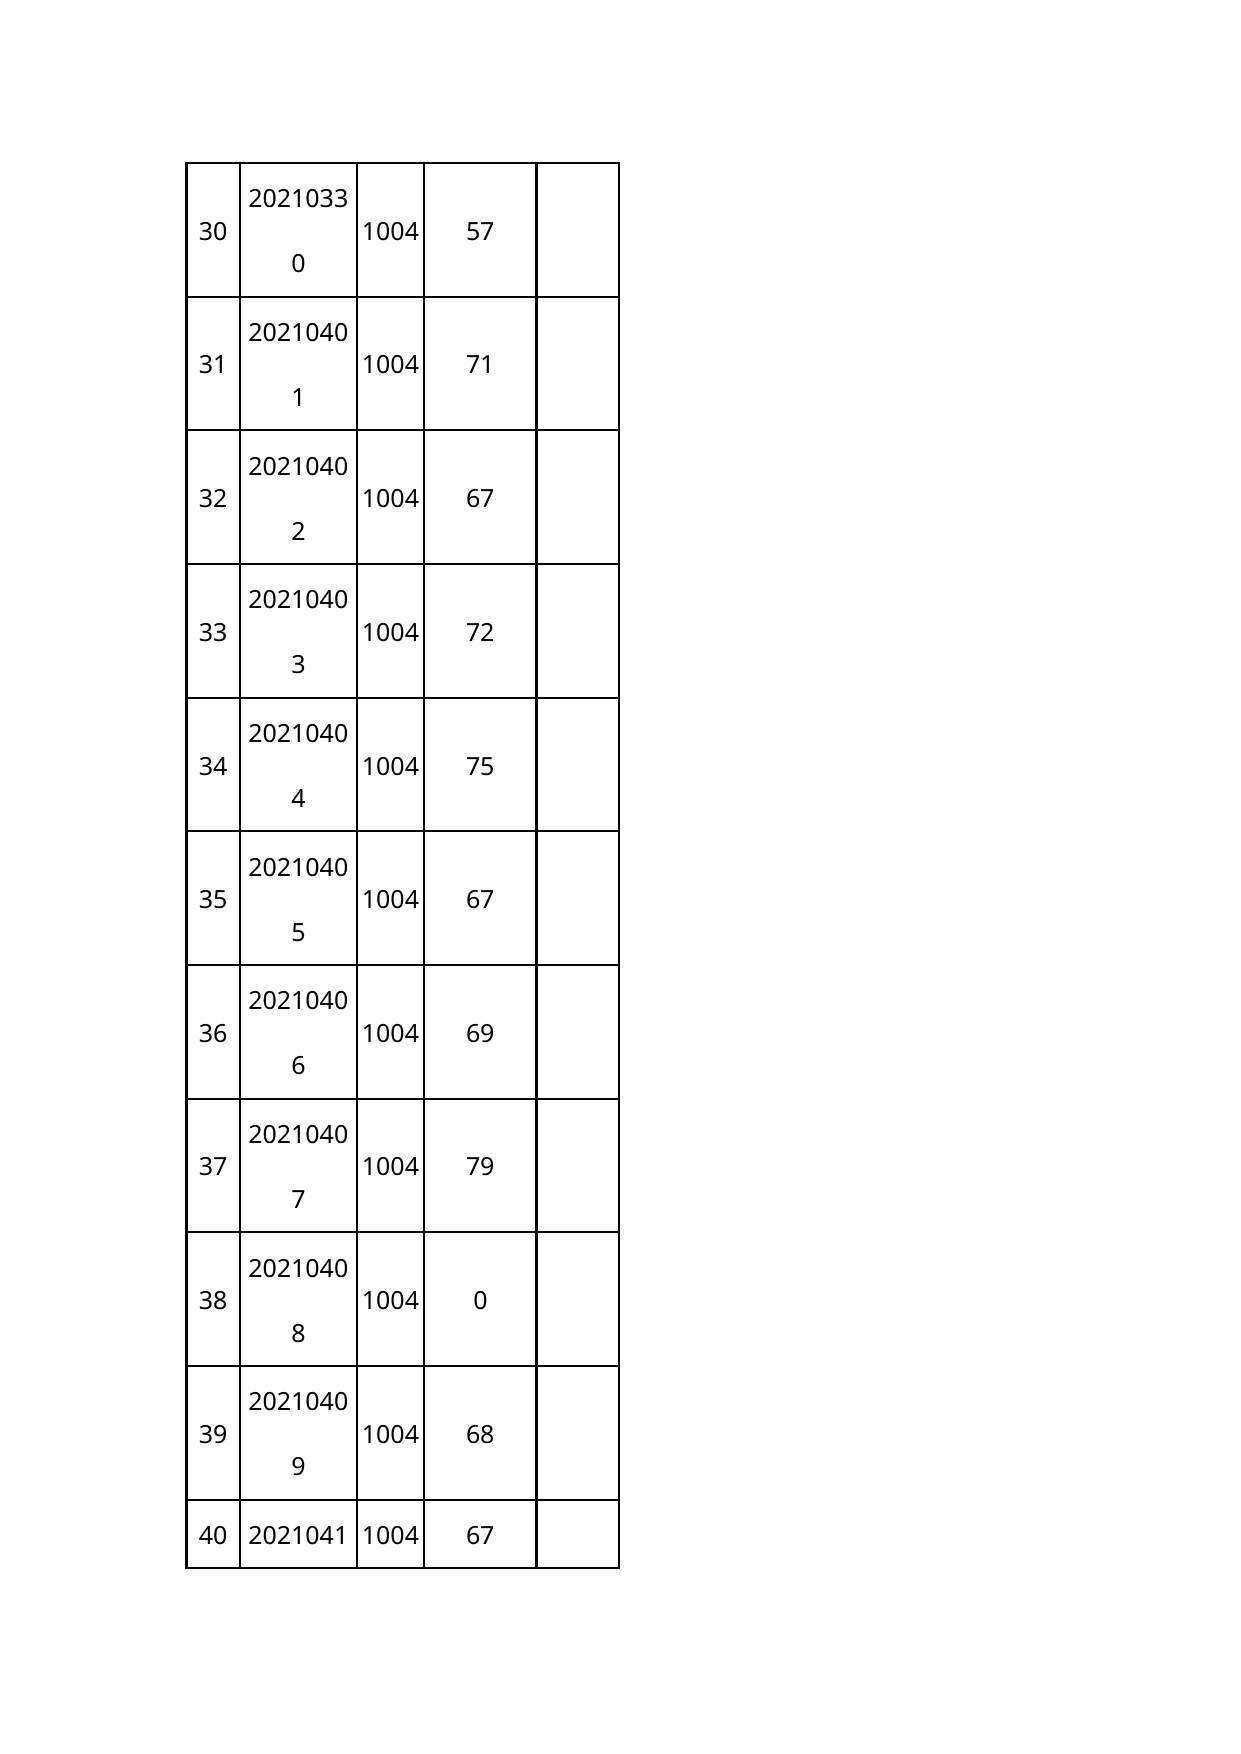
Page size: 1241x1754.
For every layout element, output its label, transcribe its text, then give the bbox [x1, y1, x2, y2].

table_cell 1004 [358, 1501, 423, 1567]
table_cell 20210407 [241, 1100, 356, 1231]
table_cell [538, 298, 618, 429]
table_cell 37 [188, 1100, 239, 1231]
table_cell 69 [425, 966, 535, 1097]
table_cell 20210402 [241, 431, 356, 563]
table_cell [538, 1100, 618, 1231]
table_cell 20210404 [241, 699, 356, 830]
table_cell 57 [425, 164, 535, 296]
table_cell 36 [188, 966, 239, 1097]
table_cell 20210409 [241, 1367, 356, 1498]
table_cell 32 [188, 431, 239, 563]
table_cell 68 [425, 1367, 535, 1498]
table_cell [538, 966, 618, 1097]
table_cell 79 [425, 1100, 535, 1231]
table_cell 72 [425, 565, 535, 697]
table_cell 20210401 [241, 298, 356, 429]
table_cell [538, 164, 618, 296]
table_cell 1004 [358, 966, 423, 1097]
table_cell 1004 [358, 1233, 423, 1365]
table_cell [538, 431, 618, 563]
table_cell [538, 1367, 618, 1498]
table_cell [538, 1501, 618, 1567]
table_cell 75 [425, 699, 535, 830]
table_cell 38 [188, 1233, 239, 1365]
table_cell 31 [188, 298, 239, 429]
table_cell 1004 [358, 1100, 423, 1231]
table_cell 67 [425, 832, 535, 964]
table_cell 20210330 [241, 164, 356, 296]
table_cell 35 [188, 832, 239, 964]
table_cell 0 [425, 1233, 535, 1365]
table_cell 1004 [358, 431, 423, 563]
table_cell 1004 [358, 832, 423, 964]
table_cell 39 [188, 1367, 239, 1498]
table_cell 20210405 [241, 832, 356, 964]
table_cell [538, 832, 618, 964]
table_cell 1004 [358, 164, 423, 296]
table_cell 34 [188, 699, 239, 830]
table_cell 1004 [358, 565, 423, 697]
table_cell 1004 [358, 1367, 423, 1498]
table_cell 30 [188, 164, 239, 296]
table_cell 1004 [358, 699, 423, 830]
table_cell [538, 565, 618, 697]
table_cell [538, 699, 618, 830]
table_cell 20210408 [241, 1233, 356, 1365]
table_cell 67 [425, 431, 535, 563]
table_cell 1004 [358, 298, 423, 429]
table_cell 33 [188, 565, 239, 697]
table_cell 40 [188, 1501, 239, 1567]
table_cell 20210406 [241, 966, 356, 1097]
table_cell 20210403 [241, 565, 356, 697]
table_cell 71 [425, 298, 535, 429]
table_cell 20210410 [241, 1501, 356, 1567]
table_cell [538, 1233, 618, 1365]
table_cell 67 [425, 1501, 535, 1567]
